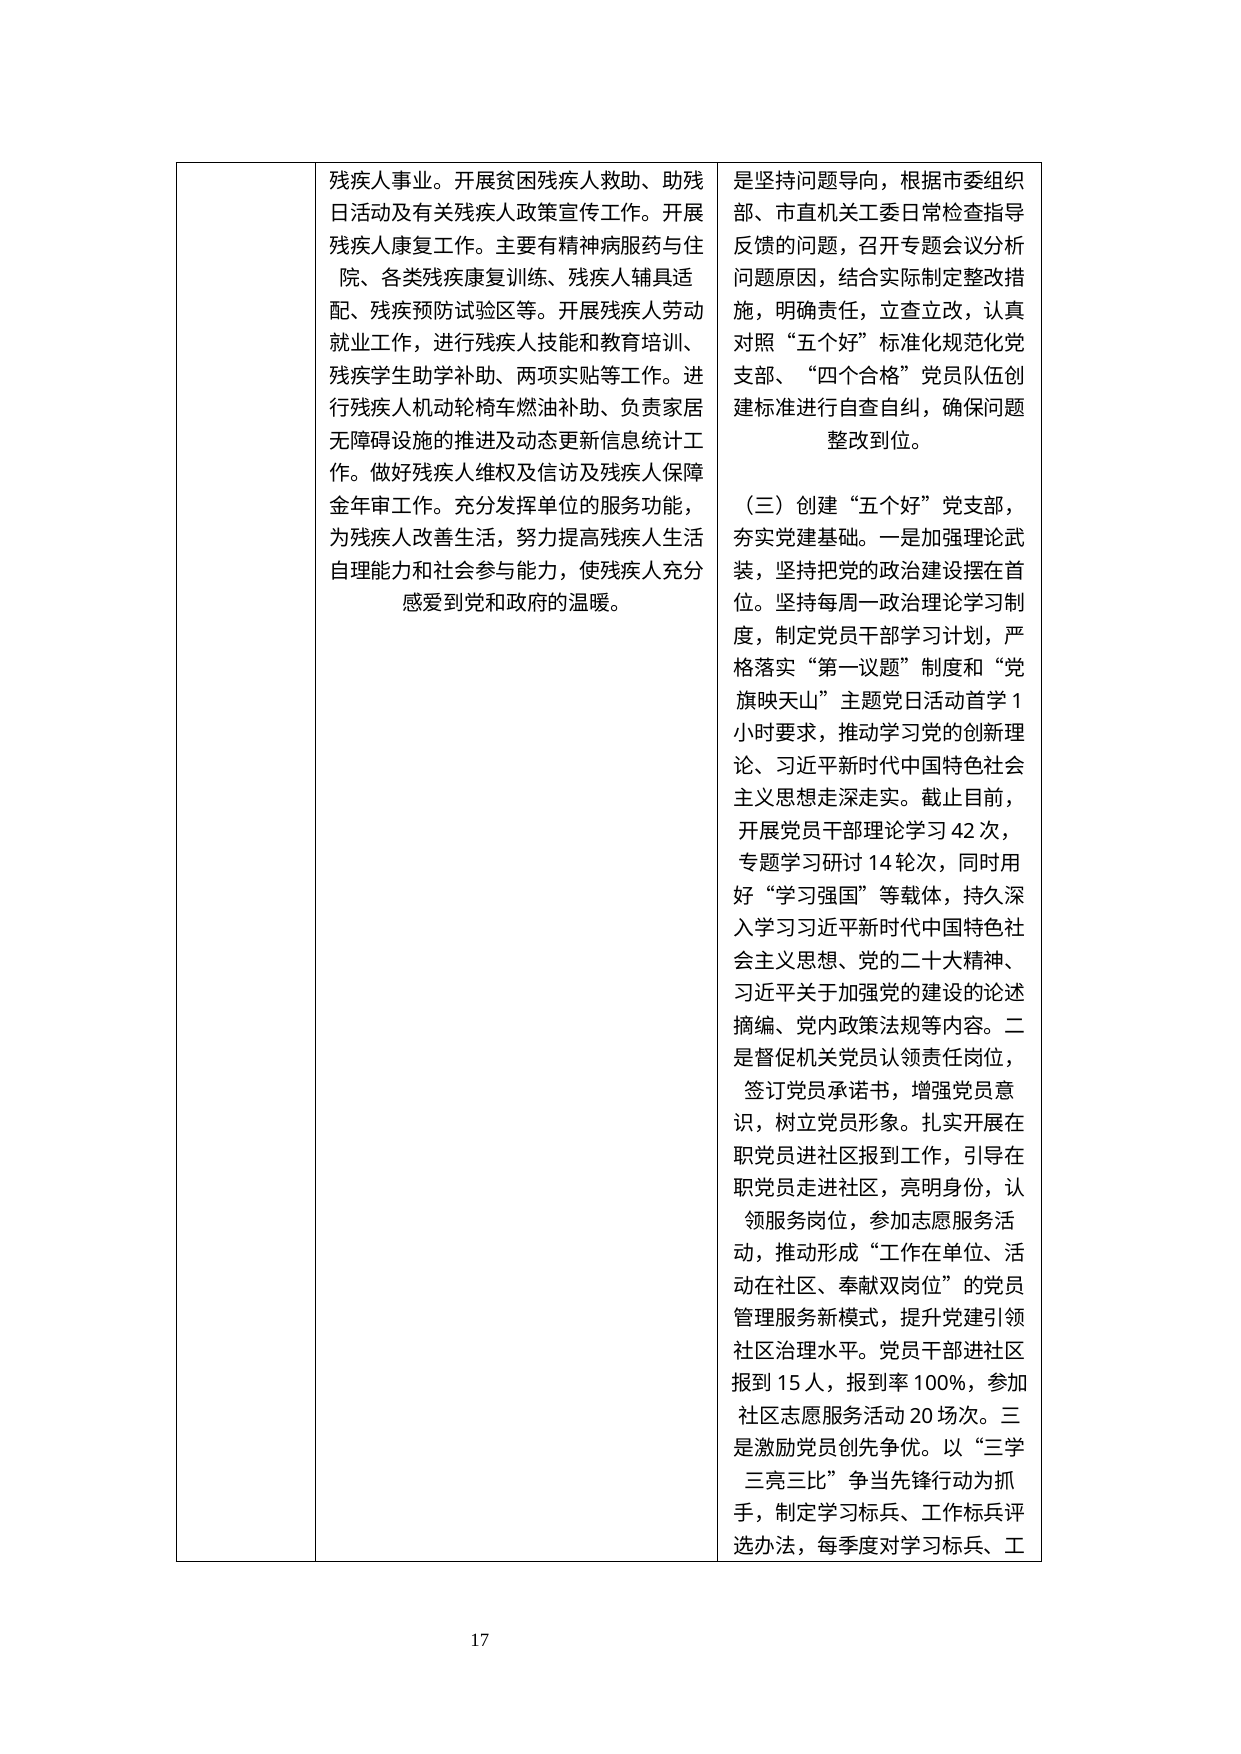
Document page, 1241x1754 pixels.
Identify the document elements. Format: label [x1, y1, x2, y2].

table_cell [316, 163, 717, 1561]
table_cell [718, 163, 1041, 1561]
